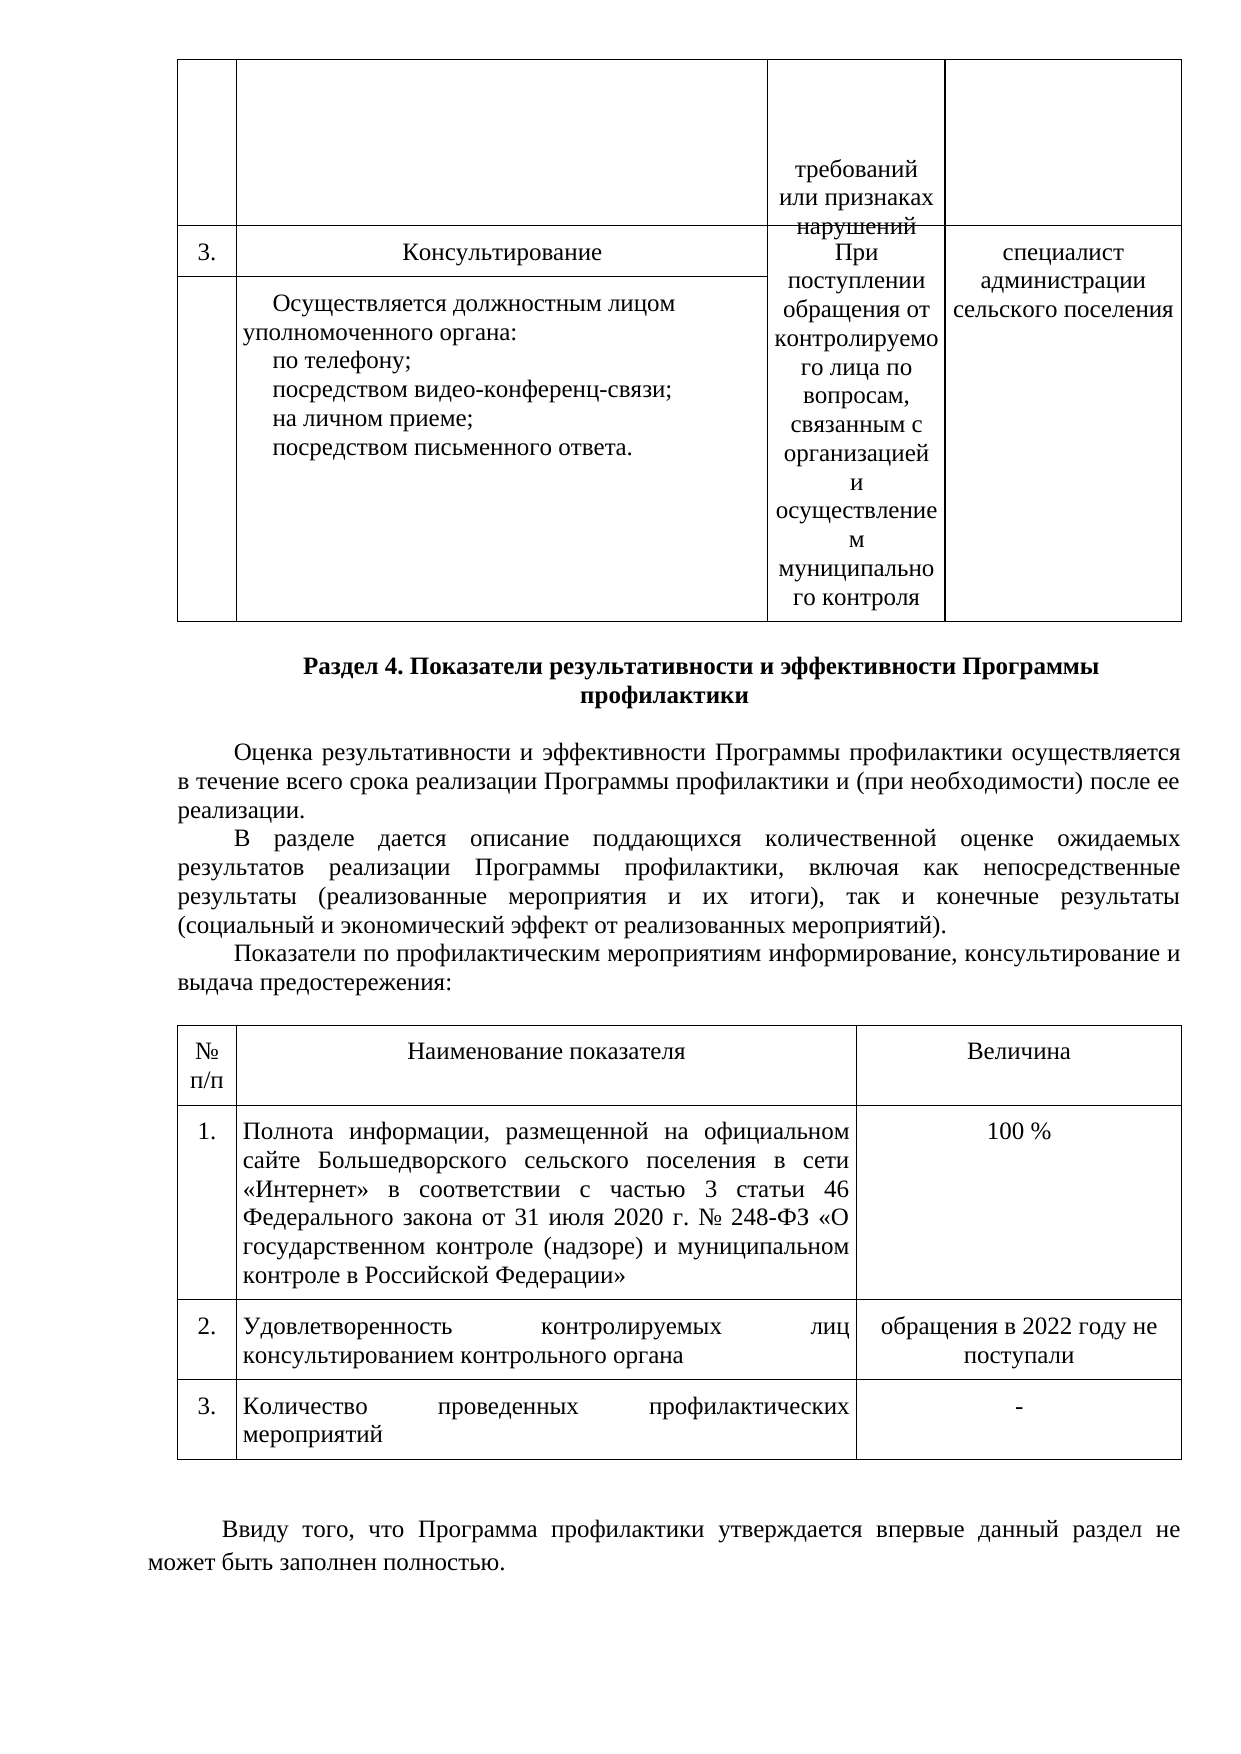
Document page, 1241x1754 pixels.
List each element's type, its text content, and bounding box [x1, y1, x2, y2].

text В разделе дается описание поддающихся количественной оценке ожидаемых результатов реализации Программы профилактики, включая как непосредственные результаты (реализованные мероприятия и их итоги), так и конечные результаты (социальный и экономический эффект от реализованных мероприятий). [177, 823, 1181, 938]
table_cell 3. [178, 1380, 236, 1459]
table_cell 1. [178, 1106, 236, 1299]
text Раздел 4. Показатели результативности и эффективности Программы профилактики [148, 651, 1181, 708]
table_cell При поступлении обращения от контролируемого лица по вопросам, связанным с организацией и осуществлением муниципального контроля [768, 226, 944, 621]
table_header Наименование показателя [237, 1026, 856, 1104]
table_header № п/п [178, 1026, 236, 1104]
table_header Величина [857, 1026, 1181, 1104]
text Оценка результативности и эффективности Программы профилактики осуществляется в течение всего срока реализации Программы профилактики и (при необходимости) после ее реализации. [177, 737, 1181, 823]
table_cell Полнота информации, размещенной на официальном сайте Большедворского сельского поселения в сети «Интернет» в соответствии с частью 3 статьи 46 Федерального закона от 31 июля 2020 г. № 248-ФЗ «О государственном контроле (надзоре) и муниципальном контроле в Российской Федерации» [237, 1106, 856, 1299]
table_cell 2. [178, 1300, 236, 1379]
table_cell 100 % [857, 1106, 1181, 1299]
table_cell [237, 60, 767, 225]
text Показатели по профилактическим мероприятиям информирование, консультирование и выдача предостережения: [177, 938, 1181, 996]
table_cell [178, 277, 236, 621]
table_cell 3. [178, 226, 236, 276]
table_cell Количество проведенных профилактических мероприятий [237, 1380, 856, 1459]
table_cell Осуществляется должностным лицом уполномоченного органа: по телефону; посредством видео-конференц-связи; на личном приеме; посредством письменного ответа. [237, 277, 767, 621]
table_cell Консультирование [237, 226, 767, 276]
table_cell Удовлетворенность контролируемых лиц консультированием контрольного органа [237, 1300, 856, 1379]
table_cell - [857, 1380, 1181, 1459]
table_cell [946, 226, 1181, 621]
table_cell обращения в 2022 году не поступали [857, 1300, 1181, 1379]
text Ввиду того, что Программа профилактики утверждается впервые данный раздел не может быть заполнен полностью. [148, 1514, 1181, 1576]
